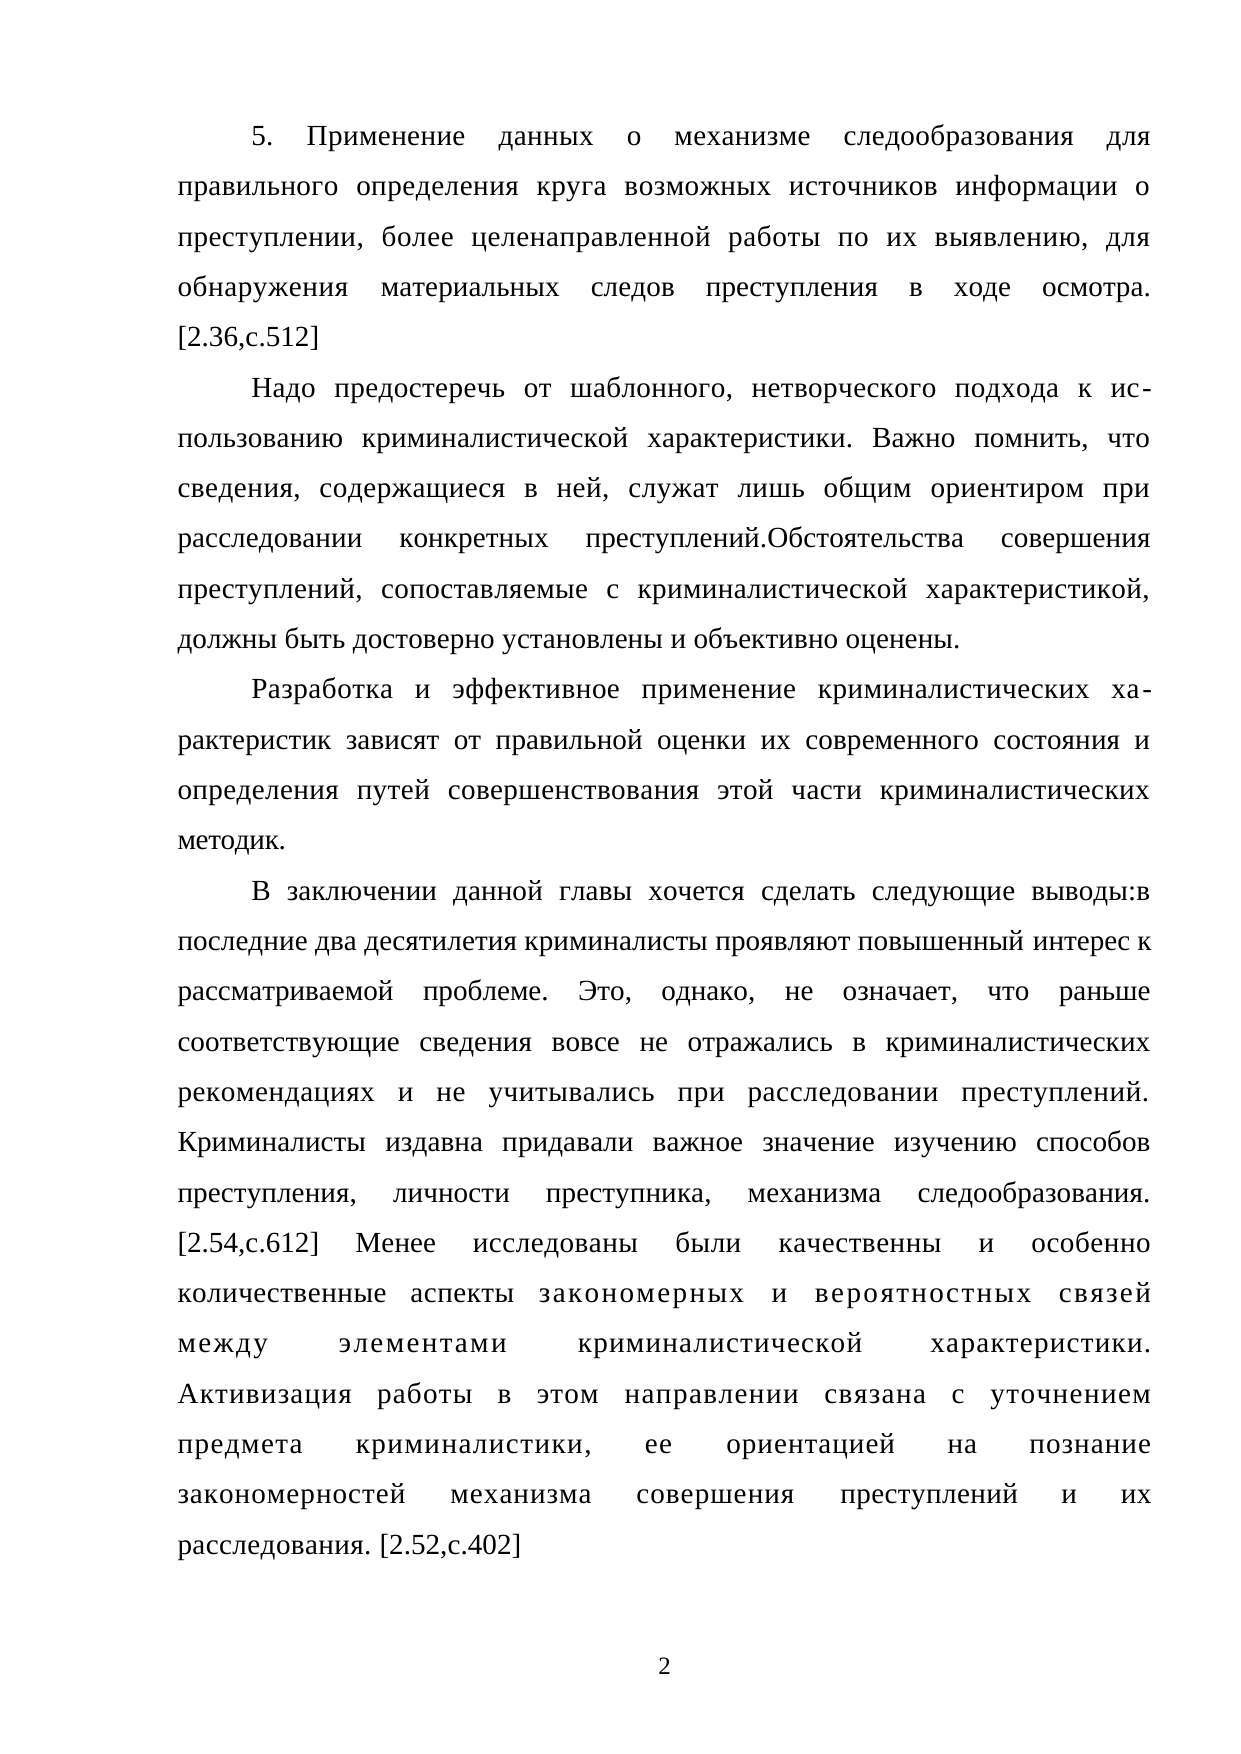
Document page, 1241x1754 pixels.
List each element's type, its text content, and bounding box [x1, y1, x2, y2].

text Разработка и эффективное применение криминалистических характеристик зависят от правильной оценки их современного состояния и определения путей совершенствования этой части криминалистических методик. [177, 672, 1152, 856]
text В заключении данной главы хочется сделать следующие выводы:в последние два десятилетия криминалисты проявляют повышенный интерес к рассматриваемой проблеме. Это, однако, не означает, что раньше соответствующие сведения вовсе не отражались в криминалистических рекомендациях и не учитывались при расследовании преступлений. Криминалисты издавна придавали важное значение изучению способов преступления, личности преступника, механизма следообразования. [2.54,с.612] Менее исследованы были качественны и особенно количественные аспекты закономерных и вероятностных связей между элементами криминалистической характеристики. Активизация работы в этом направлении связана с уточнением предмета криминалистики, ее ориентацией на познание закономерностей механизма совершения преступлений и их расследования. [2.52,с.402] [177, 873, 1152, 1560]
text Надо предостеречь от шаблонного, нетворческого подхода к использованию криминалистической характеристики. Важно помнить, что сведения, содержащиеся в ней, служат лишь общим ориентиром при расследовании конкретных преступлений.Обстоятельства совершения преступлений, сопоставляемые с криминалистической характеристикой, должны быть достоверно установлены и объективно оценены. [177, 370, 1152, 655]
text 5. Применение данных о механизме следообразования для правильного определения круга возможных источников информации о преступлении, более целенаправленной работы по их выявлению, для обнаружения материальных следов преступления в ходе осмотра. [2.36,с.512] [177, 118, 1152, 353]
